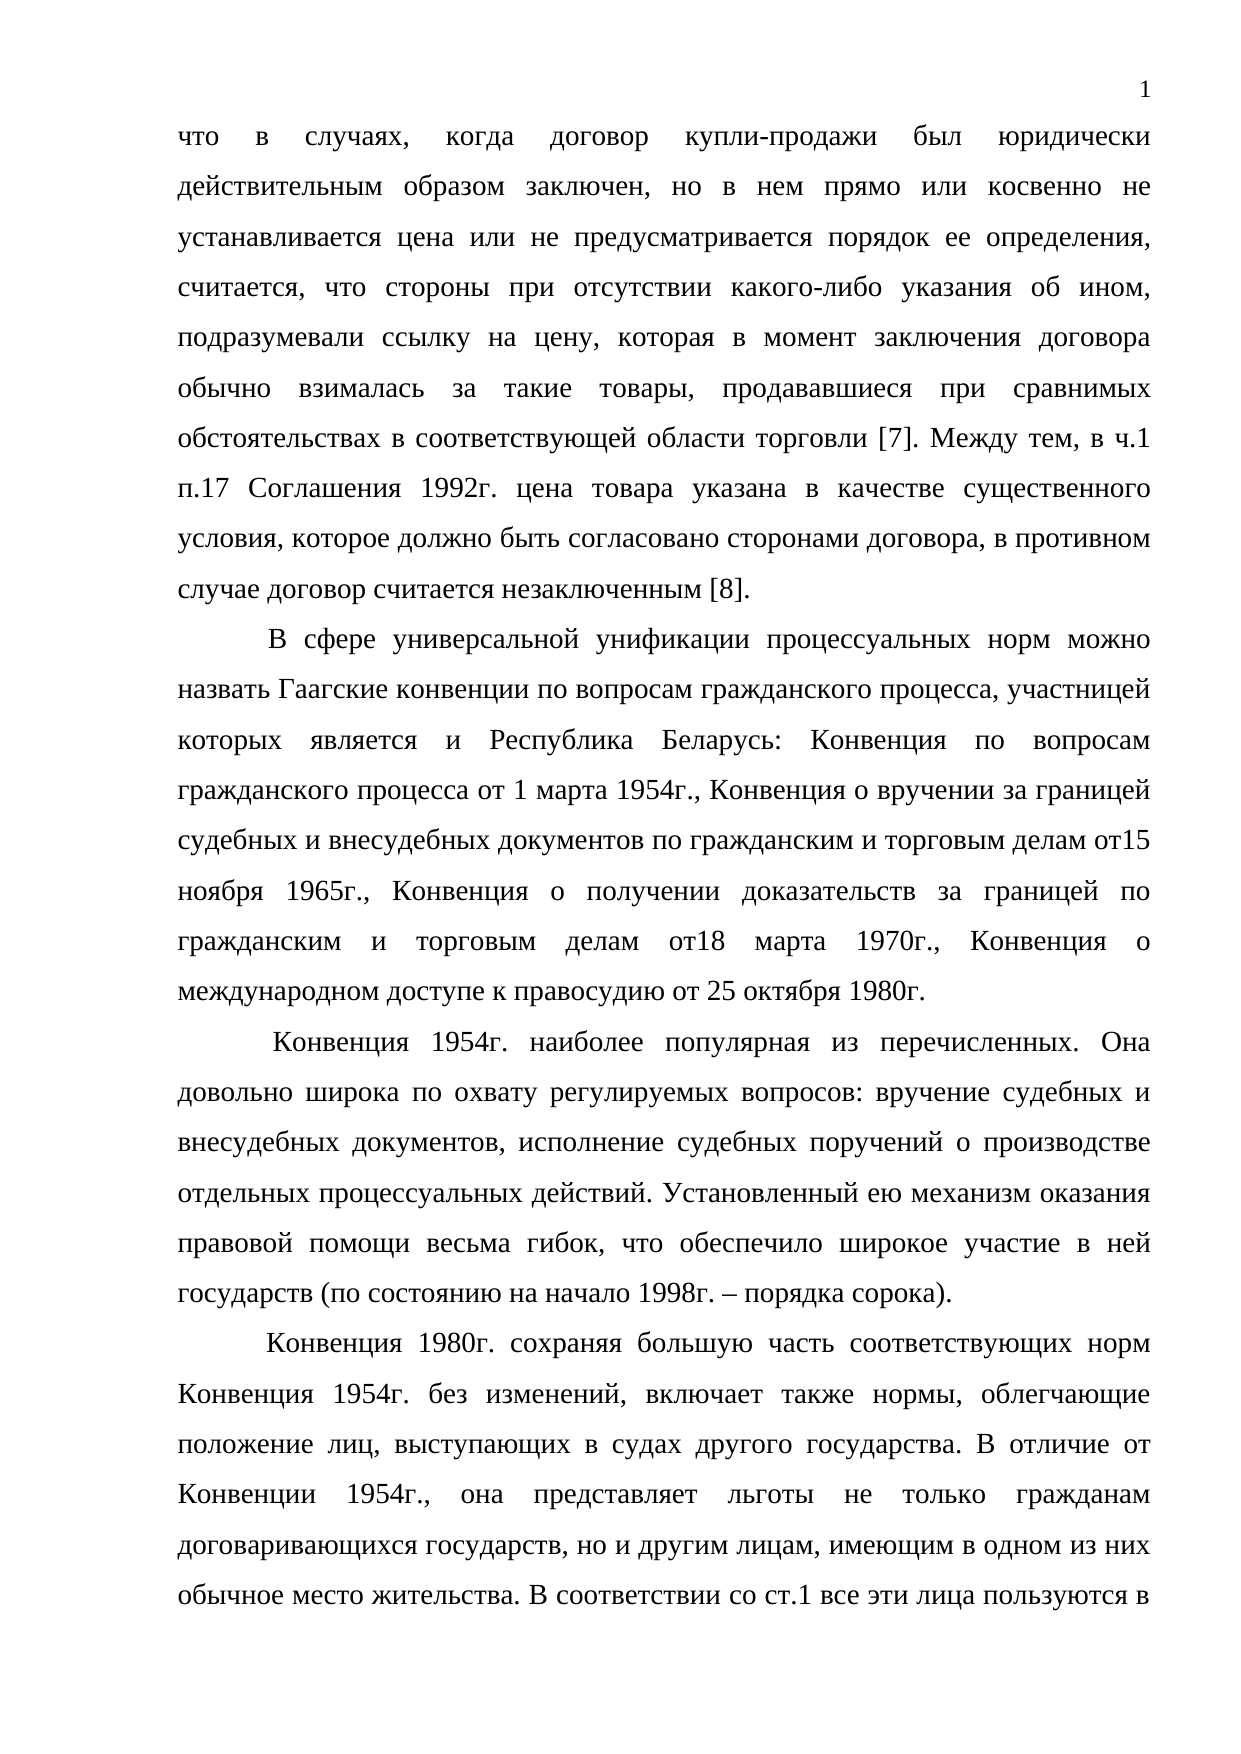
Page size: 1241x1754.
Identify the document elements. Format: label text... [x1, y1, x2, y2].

text Конвенция 1954г. наиболее популярная из перечисленных. Она довольно широка по охвату регулируемых вопросов: вручение судебных и внесудебных документов, исполнение судебных поручений о производстве отдельных процессуальных действий. Установленный ею механизм оказания правовой помощи весьма гибок, что обеспечило широкое участие в ней государств (по состоянию на начало 1998г. – порядка сорока). [177, 1024, 1152, 1309]
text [177, 1326, 1152, 1611]
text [177, 118, 1152, 604]
text В сфере универсальной унификации процессуальных норм можно назвать Гаагские конвенции по вопросам гражданского процесса, участницей которых является и Республика Беларусь: Конвенция по вопросам гражданского процесса от 1 марта 1954г., Конвенция о вручении за границей судебных и внесудебных документов по гражданским и торговым делам от15 ноября 1965г., Конвенция о получении доказательств за границей по гражданским и торговым делам от18 марта 1970г., Конвенция о международном доступе к правосудию от 25 октября 1980г. [177, 621, 1152, 1007]
